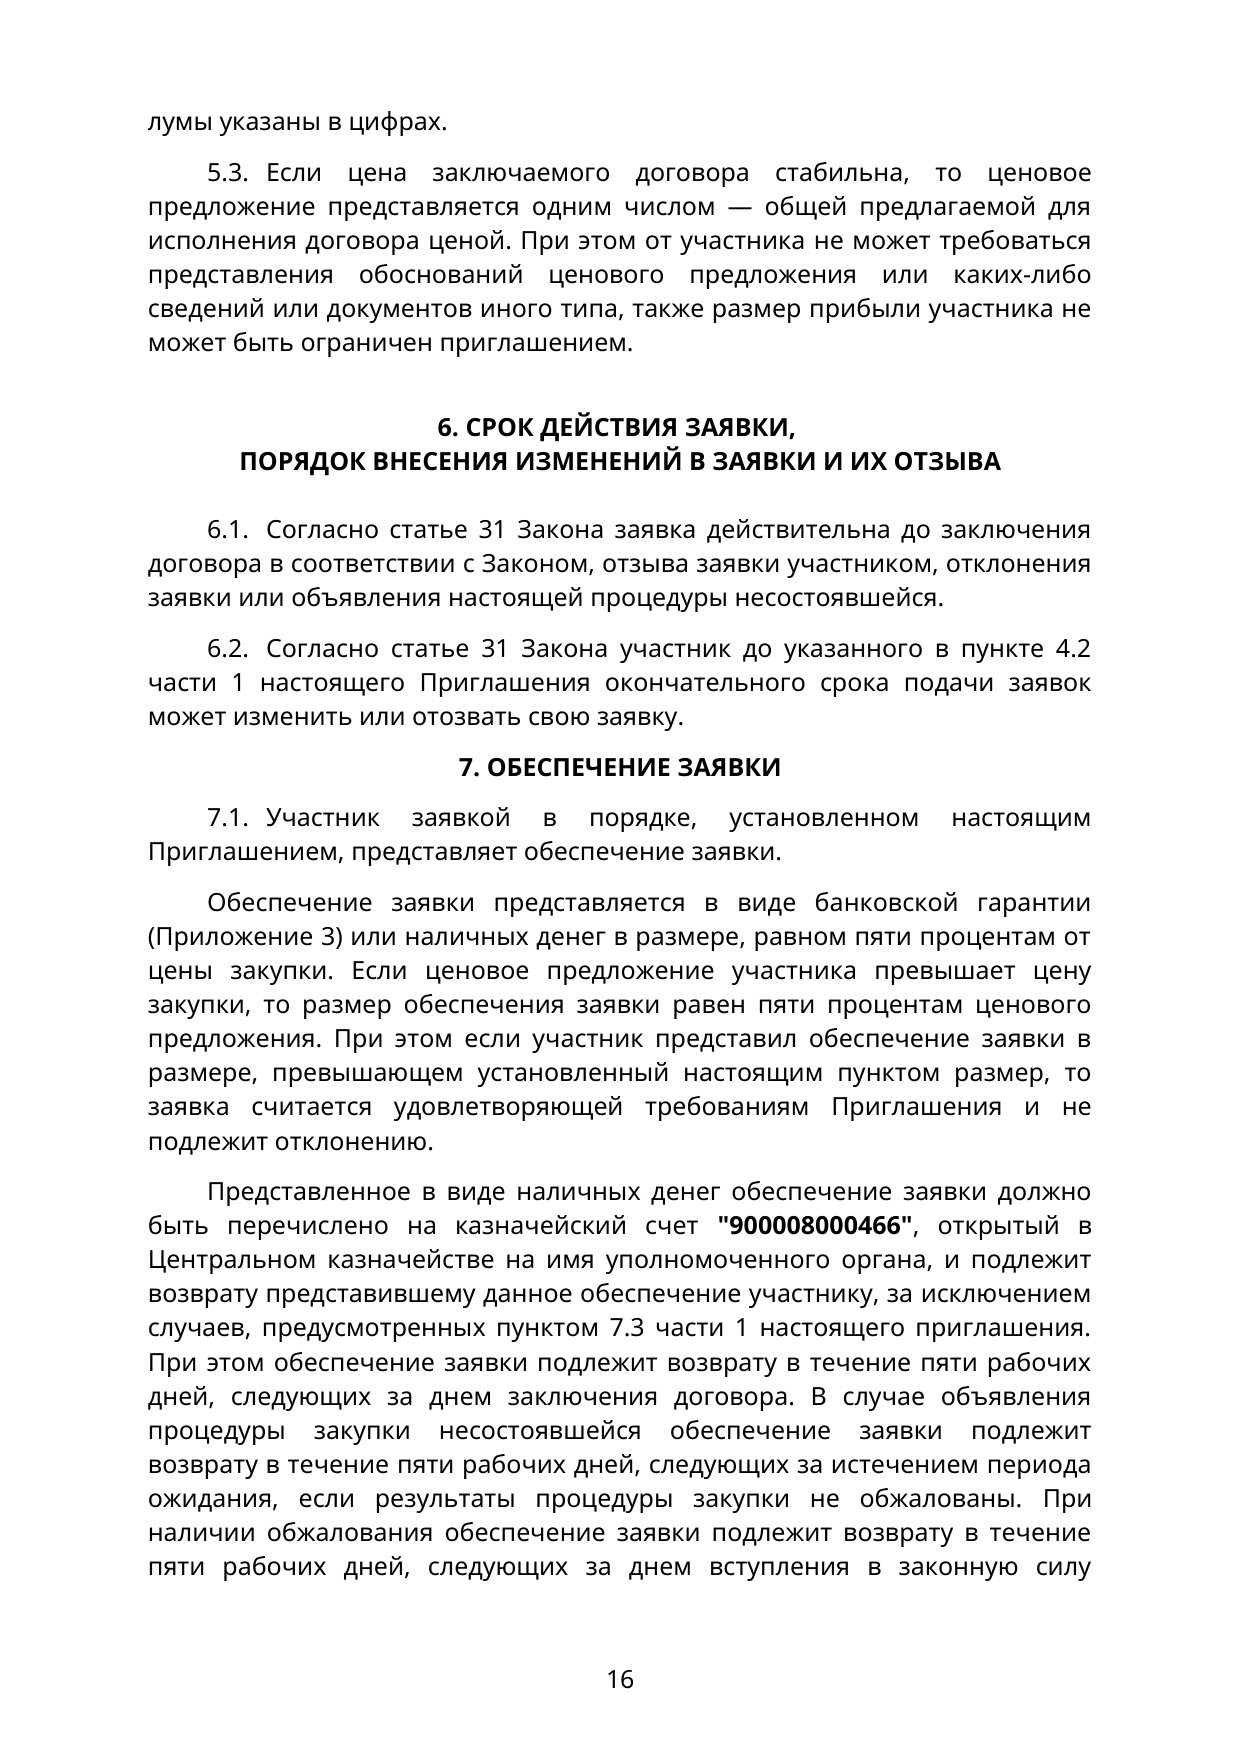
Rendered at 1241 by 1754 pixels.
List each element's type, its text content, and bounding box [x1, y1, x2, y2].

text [148, 103, 1092, 137]
text 7.1. Участник заявкой в порядке, установленном настоящим Приглашением, представляет обеспечение заявки. [148, 800, 1092, 868]
text Обеспечение заявки представляется в виде банковской гарантии (Приложение 3) или наличных денег в размере, равном пяти процентам от цены закупки. Если ценовое предложение участника превышает цену закупки, то размер обеспечения заявки равен пяти процентам ценового предложения. При этом если участник представил обеспечение заявки в размере, превышающем установленный настоящим пунктом размер, то заявка считается удовлетворяющей требованиям Приглашения и не подлежит отклонению. [148, 885, 1092, 1157]
text 6. СРОК ДЕЙСТВИЯ ЗАЯВКИ, ПОРЯДОК ВНЕСЕНИЯ ИЗМЕНЕНИЙ В ЗАЯВКИ И ИХ ОТЗЫВА [148, 409, 1092, 477]
text 6.2. Согласно статье 31 Закона участник до указанного в пункте 4.2 части 1 настоящего Приглашения окончательного срока подачи заявок может изменить или отозвать свою заявку. [148, 630, 1092, 732]
text 6.1. Согласно статье 31 Закона заявка действительна до заключения договора в соответствии с Законом, отзыва заявки участником, отклонения заявки или объявления настоящей процедуры несостоявшейся. [148, 511, 1092, 614]
text 5.3. Если цена заключаемого договора стабильна, то ценовое предложение представляется одним числом — общей предлагаемой для исполнения договора ценой. При этом от участника не может требоваться представления обоснований ценового предложения или каких-либо сведений или документов иного типа, также размер прибыли участника не может быть ограничен приглашением. [148, 154, 1092, 358]
text 7. ОБЕСПЕЧЕНИЕ ЗАЯВКИ [148, 749, 1092, 783]
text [148, 1174, 1092, 1583]
